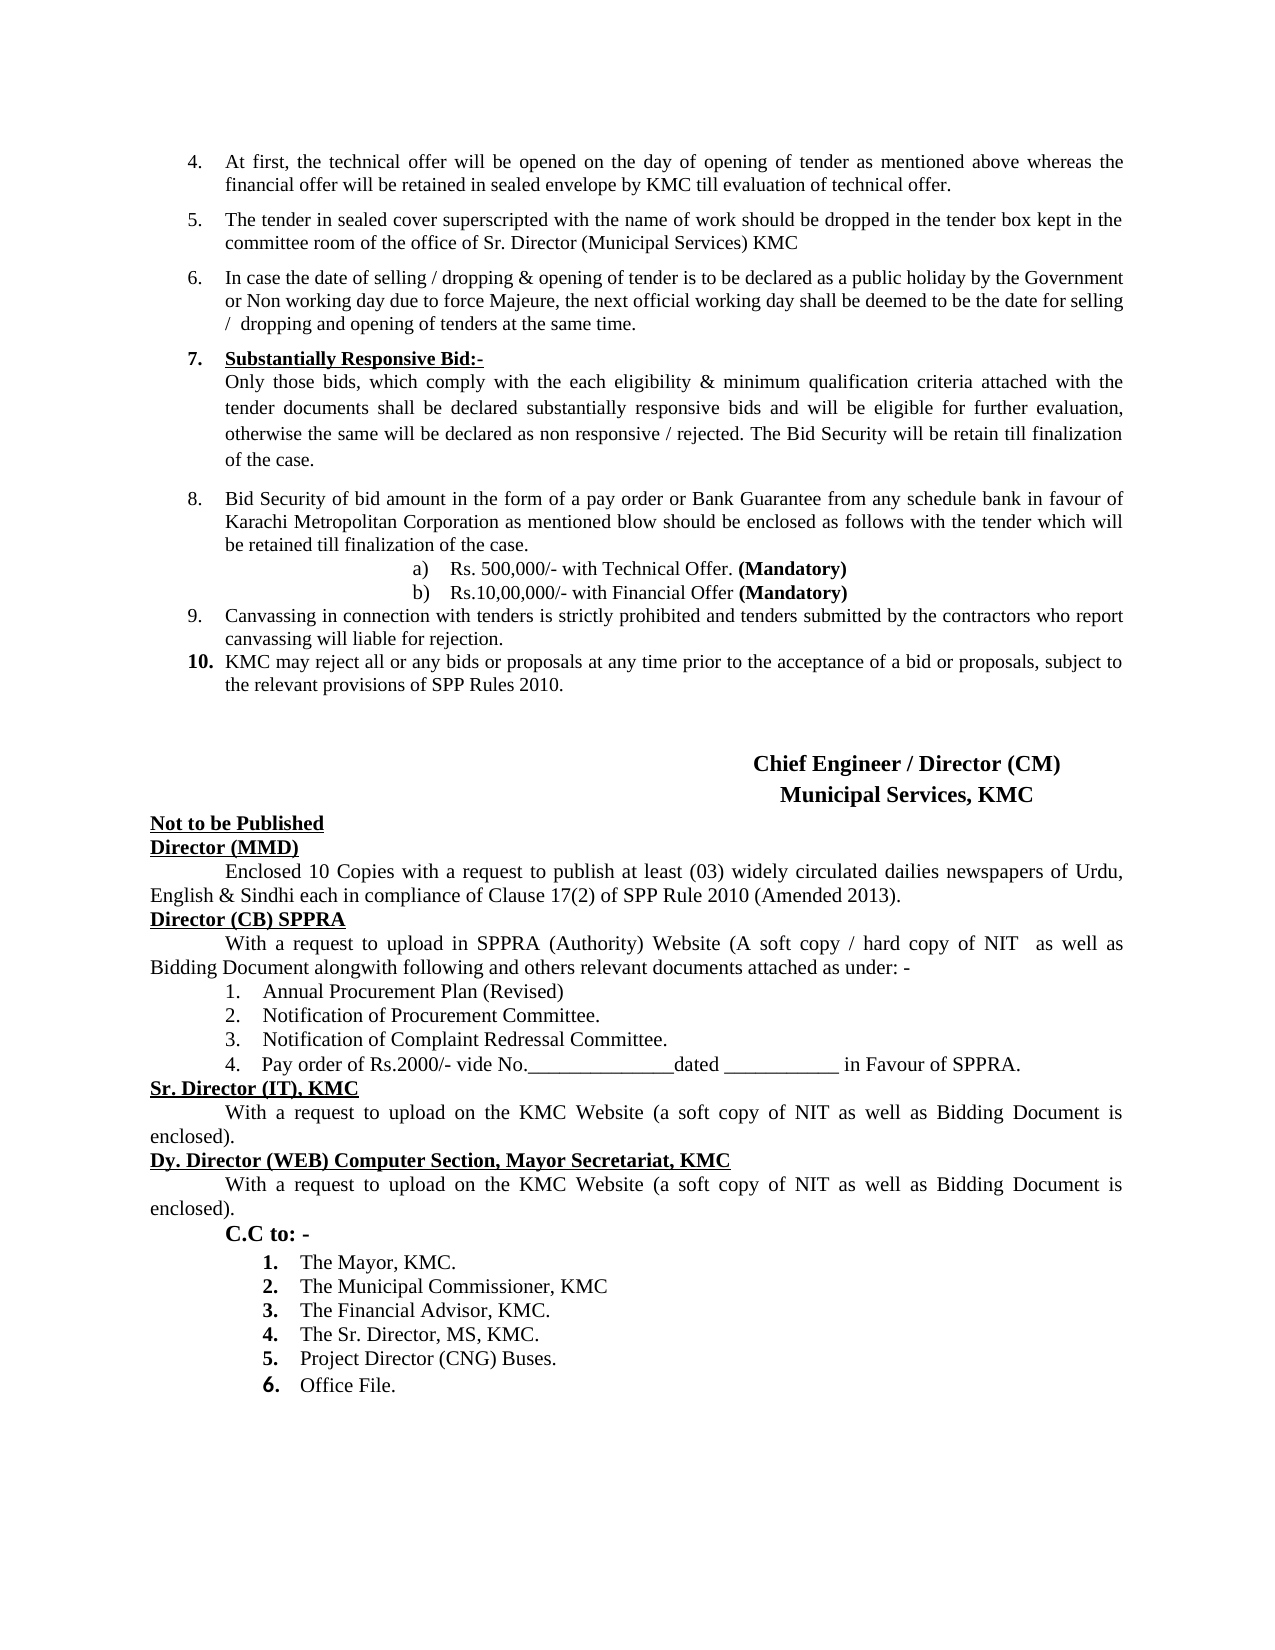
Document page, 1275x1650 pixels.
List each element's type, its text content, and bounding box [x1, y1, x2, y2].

text Chief Engineer / Director (CM) [150, 750, 1073, 777]
text Only those bids, which comply with the each eligibility & minimum qualification criteria attached with the tender documents shall be declared substantially responsive bids and will be eligible for further evaluation, otherwise the same will be declared as non responsive / rejected. The Bid Security will be retain till finalization of the case. [225, 370, 1125, 471]
list At first, the technical offer will be opened on the day of opening of tender as mentioned above whereas the financial offer will be retained in sealed envelope by KMC till evaluation of technical offer. [187, 150, 1125, 196]
list The Financial Advisor, KMC. [262, 1298, 1125, 1322]
list Office File. [262, 1370, 1125, 1398]
list The Municipal Commissioner, KMC [262, 1274, 1125, 1298]
list Bid Security of bid amount in the form of a pay order or Bank Guarantee from any schedule bank in favour of Karachi Metropolitan Corporation as mentioned blow should be enclosed as follows with the tender which will be retained till finalization of the case. [187, 487, 1125, 556]
list The tender in sealed cover superscripted with the name of work should be dropped in the tender box kept in the committee room of the office of Sr. Director (Municipal Services) KMC [187, 208, 1125, 254]
list Substantially Responsive Bid:- [187, 347, 1125, 370]
text With a request to upload on the KMC Website (a soft copy of NIT as well as Bidding Document is enclosed). [150, 1172, 1125, 1220]
text C.C to: - [150, 1220, 1125, 1246]
list Annual Procurement Plan (Revised) [225, 979, 1125, 1003]
text Director (CB) SPPRA [150, 907, 1125, 931]
list Rs.10,00,000/- with Financial Offer (Mandatory) [412, 579, 1125, 604]
list Canvassing in connection with tenders is strictly prohibited and tenders submitted by the contractors who report canvassing will liable for rejection. [187, 604, 1125, 649]
list KMC may reject all or any bids or proposals at any time prior to the acceptance of a bid or proposals, subject to the relevant provisions of SPP Rules 2010. [187, 649, 1125, 696]
list The Mayor, KMC. [262, 1250, 1125, 1274]
text With a request to upload in SPPRA (Authority) Website (A soft copy / hard copy of NIT as well as Bidding Document alongwith following and others relevant documents attached as under: - [150, 931, 1125, 979]
list Notification of Procurement Committee. [225, 1003, 1125, 1027]
text Enclosed 10 Copies with a request to publish at least (03) widely circulated dailies newspapers of Urdu, English & Sindhi each in compliance of Clause 17(2) of SPP Rule 2010 (Amended 2013). [150, 859, 1125, 907]
list Notification of Complaint Redressal Committee. [225, 1027, 1125, 1051]
text Dy. Director (WEB) Computer Section, Mayor Secretariat, KMC [150, 1148, 1125, 1172]
text With a request to upload on the KMC Website (a soft copy of NIT as well as Bidding Document is enclosed). [150, 1099, 1125, 1148]
text Municipal Services, KMC [150, 781, 1073, 807]
list Rs. 500,000/- with Technical Offer. (Mandatory) [412, 556, 1125, 579]
list Project Director (CNG) Buses. [262, 1346, 1125, 1370]
text Not to be Published [150, 811, 1125, 835]
text Sr. Director (IT), KMC [150, 1076, 1125, 1099]
list In case the date of selling / dropping & opening of tender is to be declared as a public holiday by the Government or Non working day due to force Majeure, the next official working day shall be deemed to be the date for selling / dropping and opening of tenders at the same time. [187, 266, 1125, 335]
text Director (MMD) [150, 835, 1125, 859]
list 4. Pay order of Rs.2000/- vide No.______________dated ___________ in Favour of SPPRA. [225, 1051, 1125, 1076]
list The Sr. Director, MS, KMC. [262, 1322, 1125, 1346]
